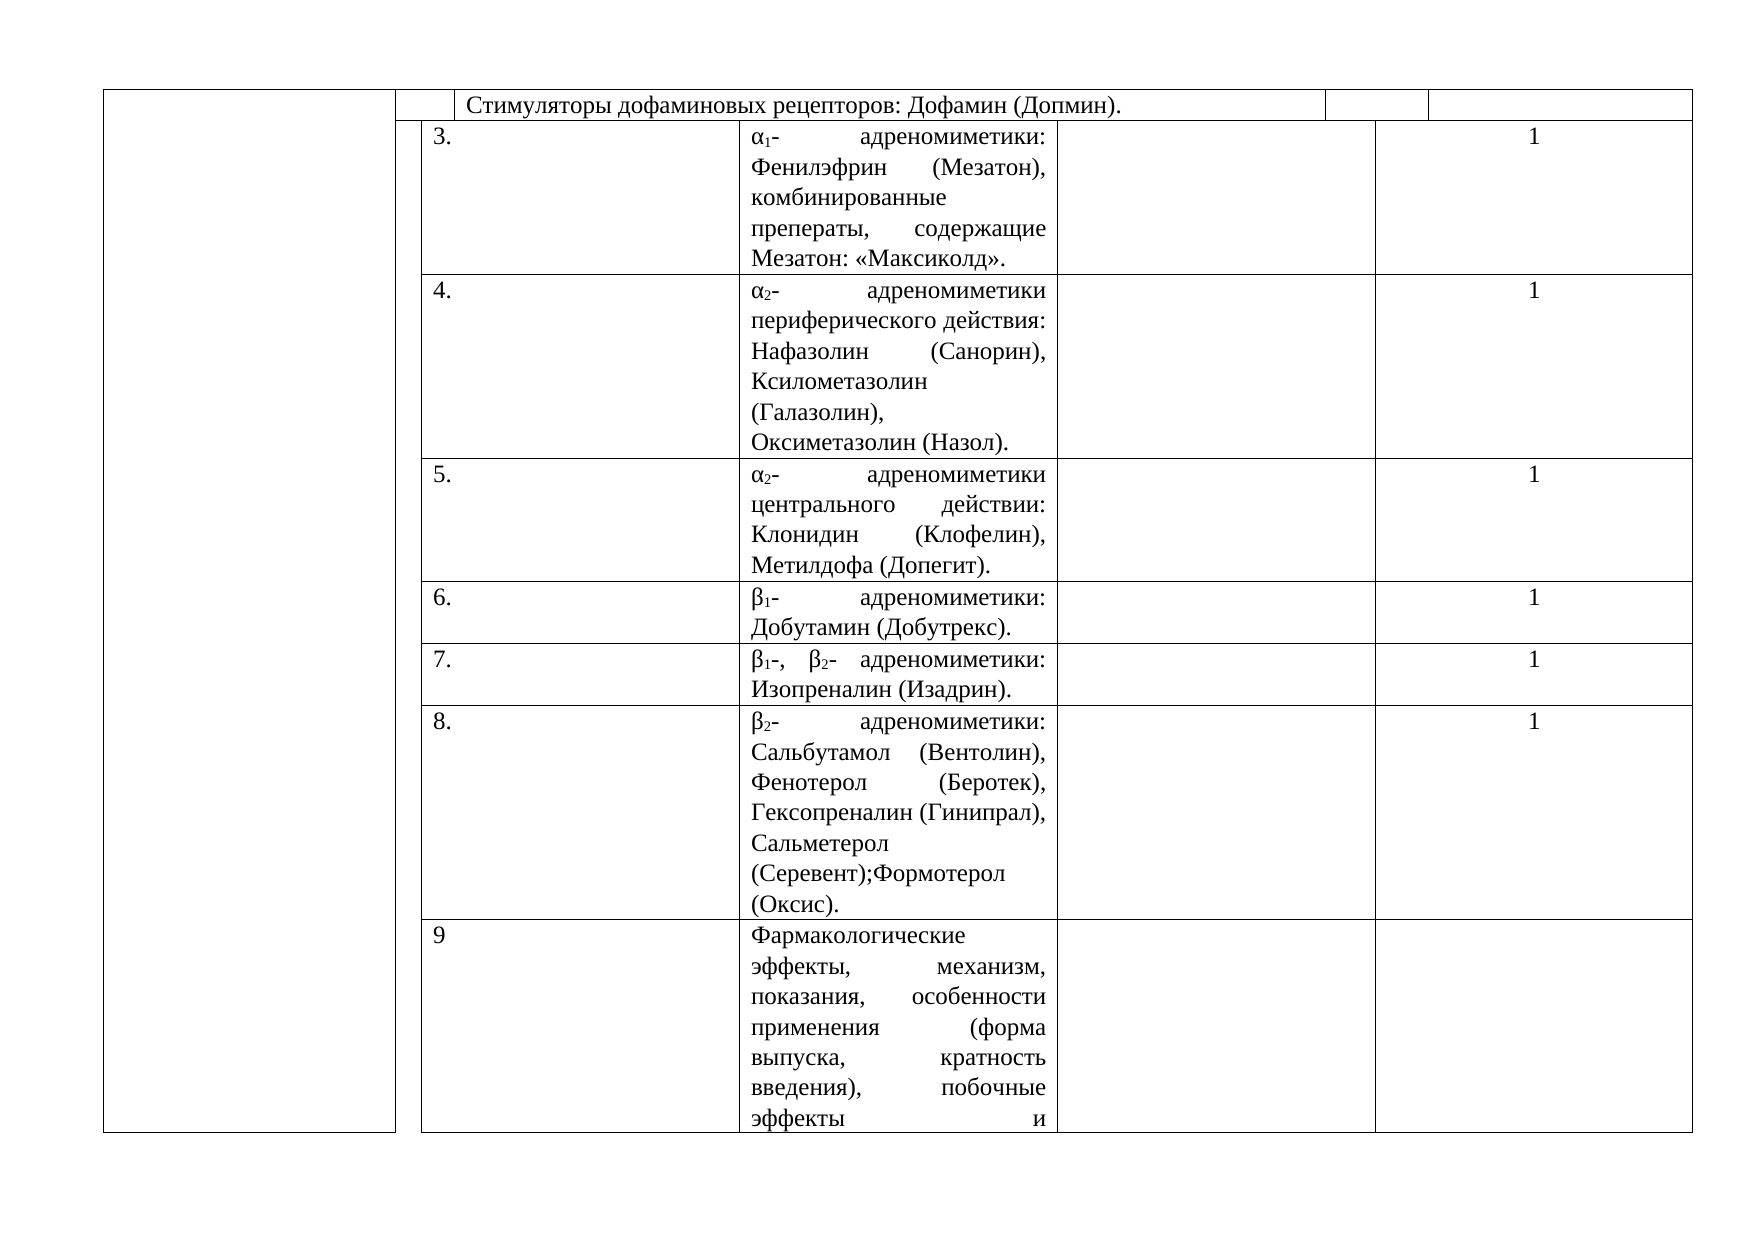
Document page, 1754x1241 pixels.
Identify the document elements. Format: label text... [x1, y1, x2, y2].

table_cell 2. [396, 90, 454, 120]
table_cell α2- адреномиметики периферического действия: Нафазолин (Санорин), Ксилометазолин (Галазолин), Оксиметазолин (Назол). [740, 275, 1057, 458]
table_cell 1 [1376, 459, 1692, 581]
table_cell 4. [422, 275, 739, 458]
table_cell [1376, 920, 1692, 1132]
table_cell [455, 90, 1325, 120]
table_cell 9 [422, 920, 739, 1132]
table_cell 3. [422, 121, 739, 274]
table_cell 1 [1376, 644, 1692, 705]
table_cell [1058, 582, 1375, 643]
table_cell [740, 920, 1057, 1132]
table_cell [1058, 706, 1375, 919]
table_cell α2- адреномиметики центрального действии: Клонидин (Клофелин), Метилдофа (Допегит). [740, 459, 1057, 581]
table_cell [1058, 920, 1375, 1132]
table_cell β2- адреномиметики: Сальбутамол (Вентолин), Фенотерол (Беротек), Гексопреналин (Гинипрал), Сальметерол (Серевент);Формотерол (Оксис). [740, 706, 1057, 919]
table_cell 5. [422, 459, 739, 581]
table_cell β1-, β2- адреномиметики: Изопреналин (Изадрин). [740, 644, 1057, 705]
table_cell 1 [1376, 275, 1692, 458]
table_cell 8. [422, 706, 739, 919]
table_cell [1058, 275, 1375, 458]
table_cell [1058, 121, 1375, 274]
table_cell [1058, 459, 1375, 581]
table_cell 7. [422, 644, 739, 705]
table_cell 1 [1376, 582, 1692, 643]
table_cell 1 [1376, 121, 1692, 274]
table_cell β1- адреномиметики: Добутамин (Добутрекс). [740, 582, 1057, 643]
table_cell [1058, 644, 1375, 705]
table_cell 6. [422, 582, 739, 643]
table_cell 1 [1376, 706, 1692, 919]
table_cell 1 [1429, 90, 1692, 120]
table_cell [1326, 90, 1428, 120]
table_cell α1- адреномиметики: Фенилэфрин (Мезатон), комбинированные преператы, содержащие Мезатон: «Максиколд». [740, 121, 1057, 274]
